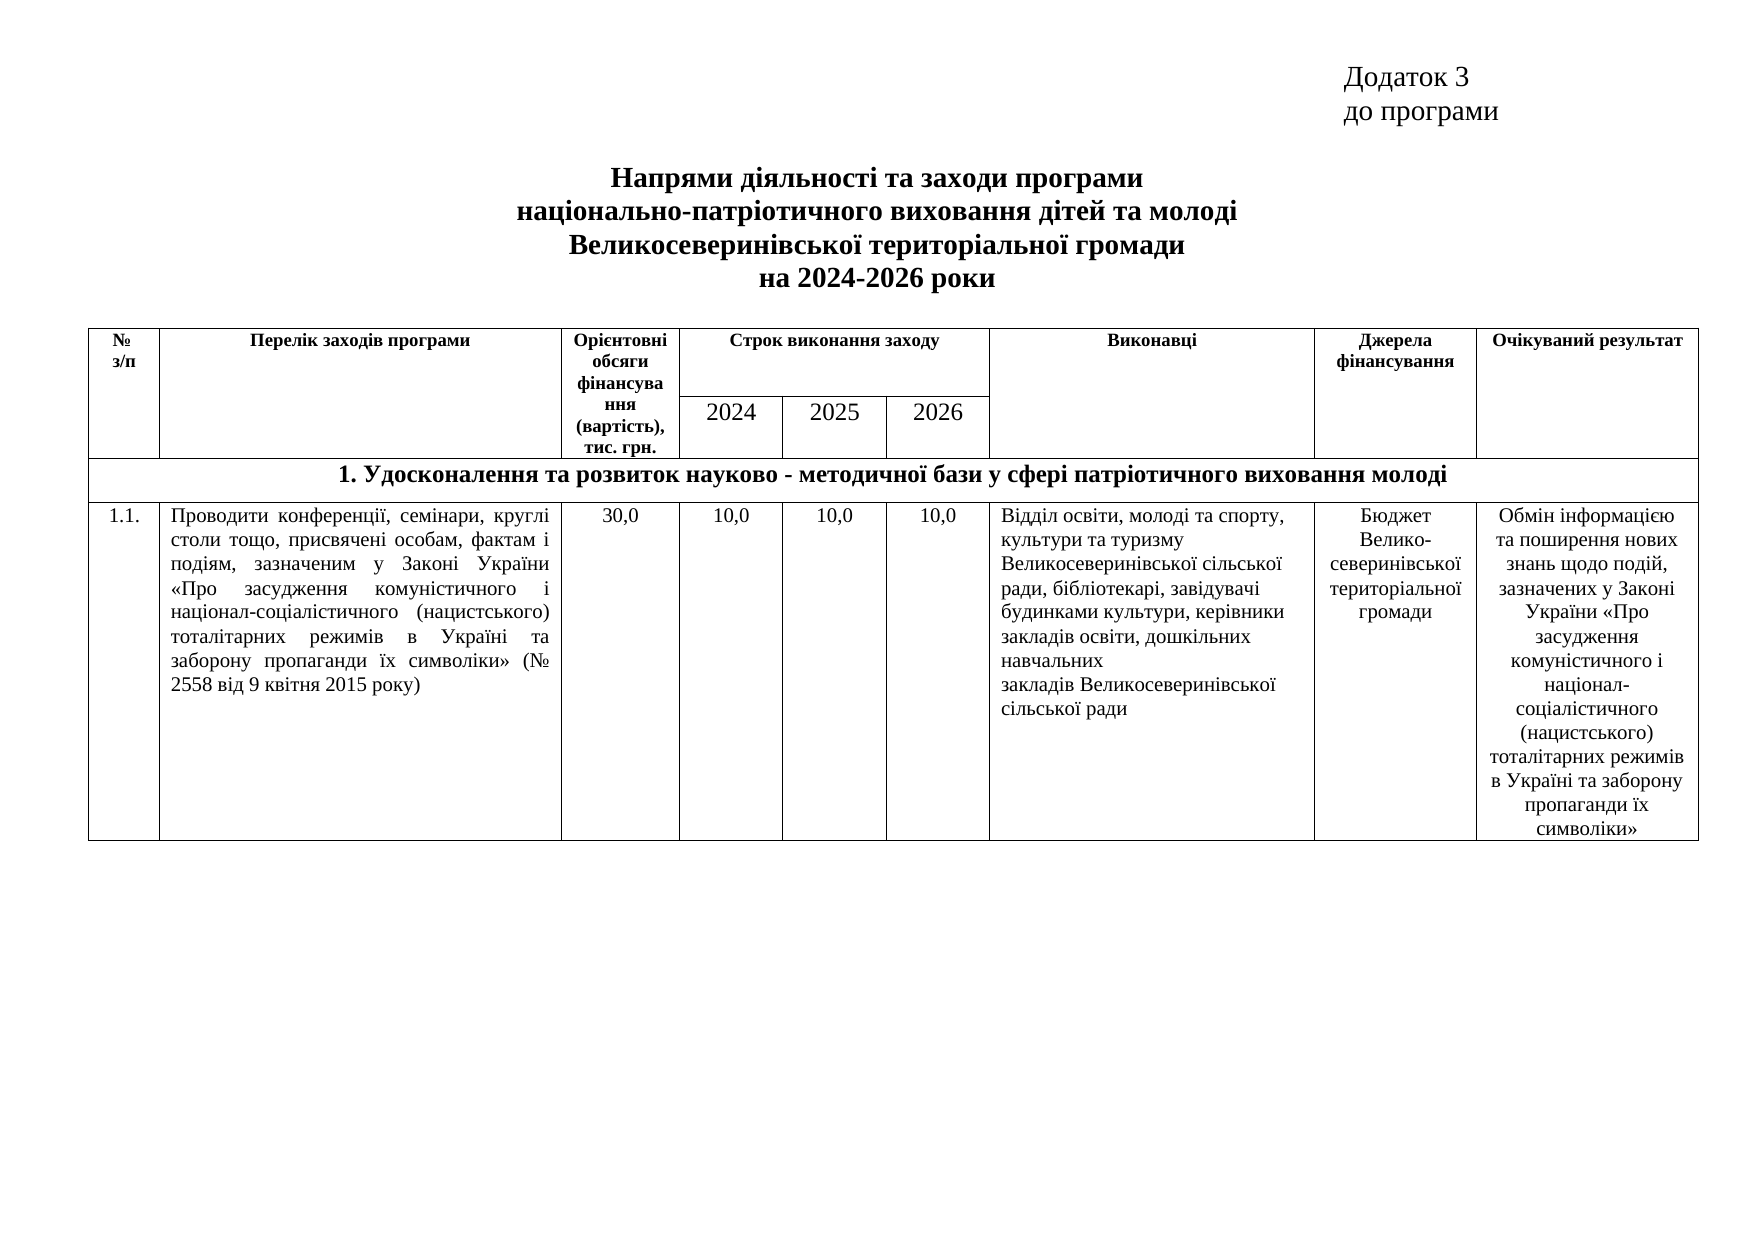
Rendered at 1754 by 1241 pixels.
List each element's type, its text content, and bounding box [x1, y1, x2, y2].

table_cell 2026 [887, 397, 989, 458]
table_header № з/п [89, 329, 159, 458]
table_cell 2025 [783, 397, 886, 458]
table_cell 10,0 [887, 503, 989, 840]
table_header Очікуваний результат [1477, 329, 1698, 458]
table_cell 30,0 [562, 503, 679, 840]
table_header Перелік заходів програми [160, 329, 561, 458]
table_cell Бюджет Велико-северинівської територіальної громади [1315, 503, 1476, 840]
table_cell Проводити конференції, семінари, круглі столи тощо, присвячені особам, фактам і подіям, зазначеним у Законі України «Про засудження комуністичного і націонал-соціалістичного (нацистського) тоталітарних режимів в Україні та заборону пропаганди їх символіки» (№ 2558 від 9 квітня 2015 року) [160, 503, 561, 840]
table_cell Обмін інформацією та поширення нових знань щодо подій, зазначених у Законі України «Про засудження комуністичного і націонал-соціалістичного (нацистського) тоталітарних режимів в Україні та заборону пропаганди їх символіки» [1477, 503, 1698, 840]
text Додаток 3 [1344, 59, 1636, 93]
text Напрями діяльності та заходи програми [118, 160, 1636, 193]
table_header Джерела фінансування [1315, 329, 1476, 458]
table_cell Відділ освіти, молоді та спорту, культури та туризму Великосеверинівської сільської ради, бібліотекарі, завідувачі будинками культури, керівники закладів освіти, дошкільних навчальних закладів Великосеверинівської сільської ради [990, 503, 1314, 840]
table_header Строк виконання заходу [680, 329, 989, 396]
table_cell 10,0 [680, 503, 782, 840]
text до програми [1344, 93, 1636, 126]
text Великосеверинівської територіальної громади [118, 227, 1636, 260]
table_cell 10,0 [783, 503, 886, 840]
table_header Виконавці [990, 329, 1314, 458]
table_cell 1. Удосконалення та розвиток науково - методичної бази у сфері патріотичного виховання молоді [89, 459, 1698, 502]
text на 2024-2026 роки [118, 260, 1636, 294]
table_cell 1.1. [89, 503, 159, 840]
table_cell 2024 [680, 397, 782, 458]
table_header Орієнтовні обсяги фінансування (вартість), тис. грн. [562, 329, 679, 458]
text національно-патріотичного виховання дітей та молоді [118, 193, 1636, 227]
